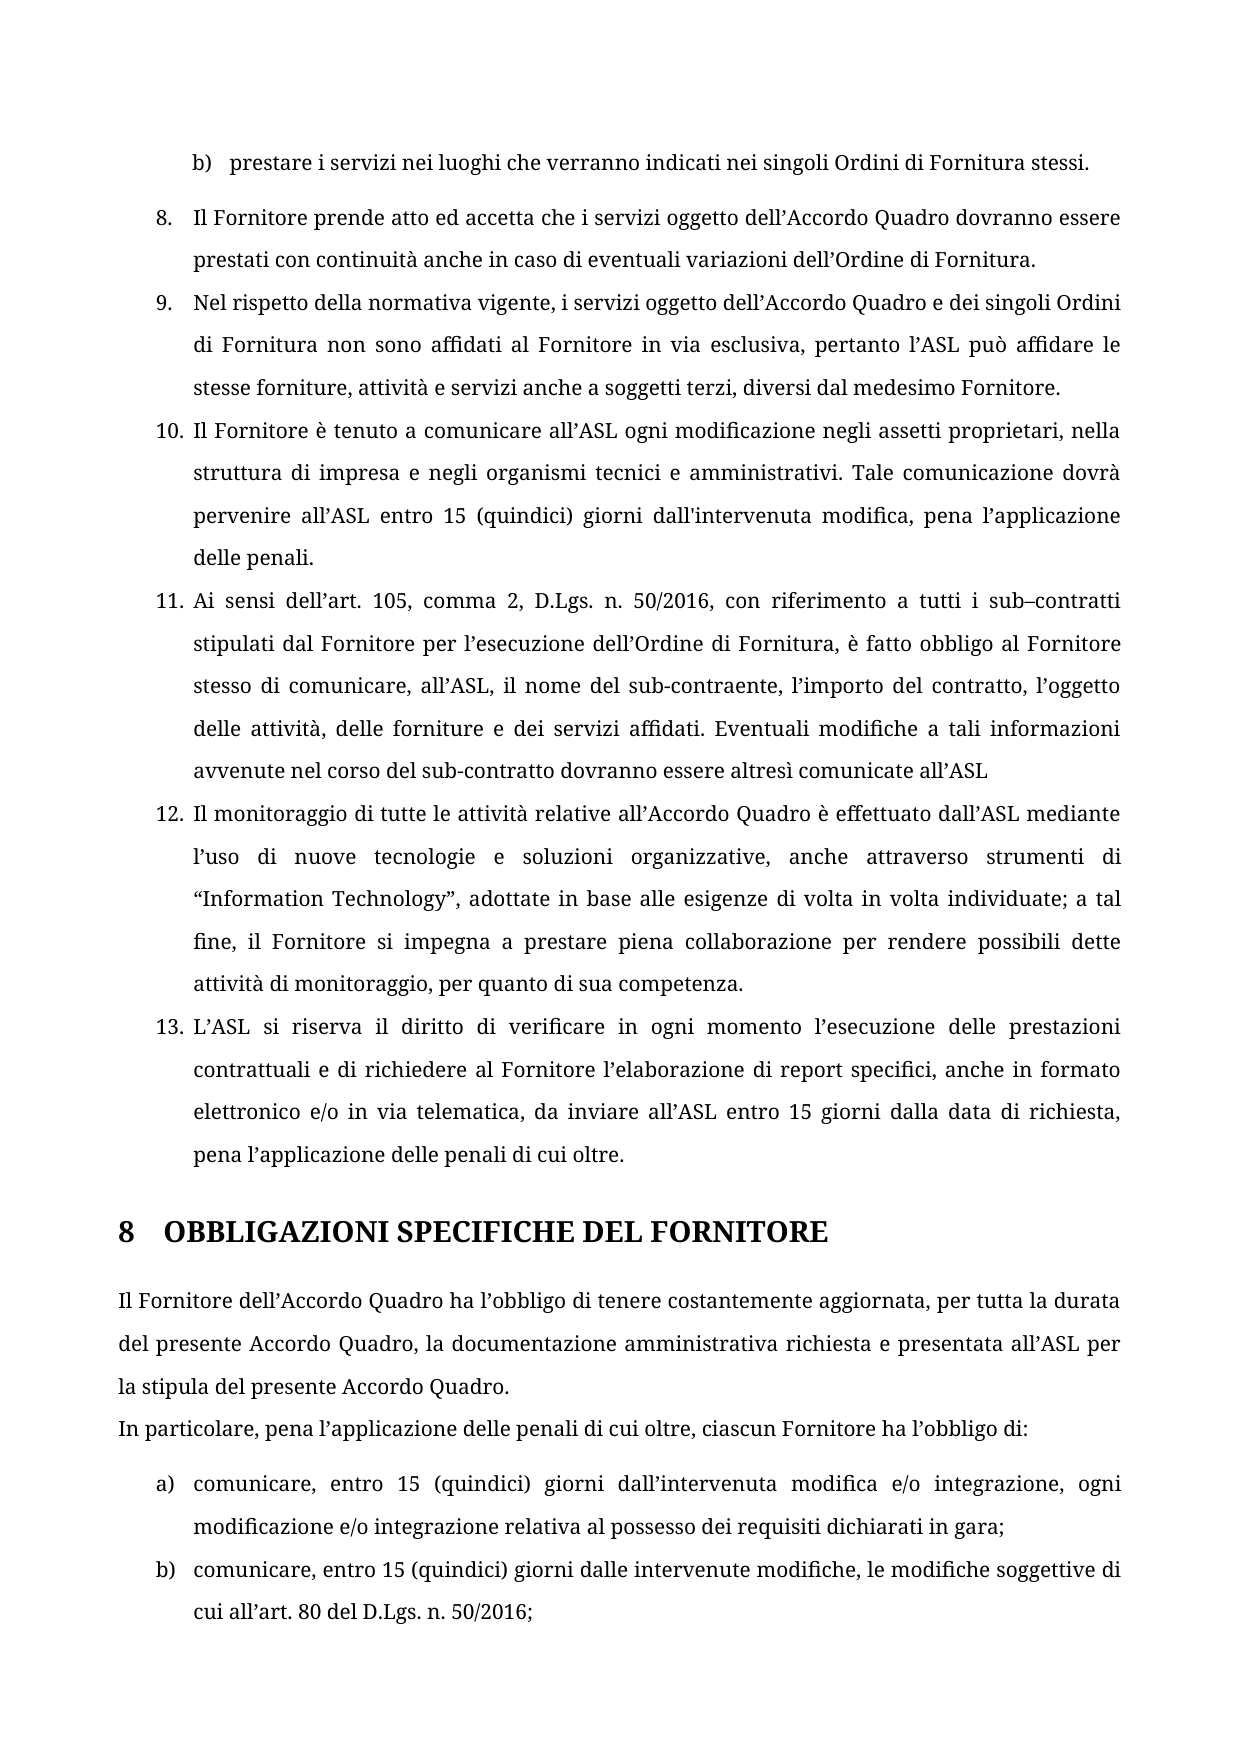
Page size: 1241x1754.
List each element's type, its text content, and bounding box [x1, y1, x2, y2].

list Nel rispetto della normativa vigente, i servizi oggetto dell’Accordo Quadro e dei singoli Ordini di Fornitura non sono affidati al Fornitore in via esclusiva, pertanto l’ASL può affidare le stesse forniture, attività e servizi anche a soggetti terzi, diversi dal medesimo Fornitore. [156, 288, 1122, 402]
list prestare i servizi nei luoghi che verranno indicati nei singoli Ordini di Fornitura stessi. [192, 148, 1122, 176]
list L’ASL si riserva il diritto di verificare in ogni momento l’esecuzione delle prestazioni contrattuali e di richiedere al Fornitore l’elaborazione di report specifici, anche in formato elettronico e/o in via telematica, da inviare all’ASL entro 15 giorni dalla data di richiesta, pena l’applicazione delle penali di cui oltre. [156, 1012, 1122, 1168]
list comunicare, entro 15 (quindici) giorni dalle intervenute modifiche, le modifiche soggettive di cui all’art. 80 del D.Lgs. n. 50/2016; [156, 1555, 1122, 1626]
list Ai sensi dell’art. 105, comma 2, D.Lgs. n. 50/2016, con riferimento a tutti i sub–contratti stipulati dal Fornitore per l’esecuzione dell’Ordine di Fornitura, è fatto obbligo al Fornitore stesso di comunicare, all’ASL, il nome del sub-contraente, l’importo del contratto, l’oggetto delle attività, delle forniture e dei servizi affidati. Eventuali modifiche a tali informazioni avvenute nel corso del sub-contratto dovranno essere altresì comunicate all’ASL [156, 586, 1122, 785]
text Il Fornitore dell’Accordo Quadro ha l’obbligo di tenere costantemente aggiornata, per tutta la durata del presente Accordo Quadro, la documentazione amministrativa richiesta e presentata all’ASL per la stipula del presente Accordo Quadro. [118, 1287, 1122, 1400]
list Il Fornitore è tenuto a comunicare all’ASL ogni modificazione negli assetti proprietari, nella struttura di impresa e negli organismi tecnici e amministrativi. Tale comunicazione dovrà pervenire all’ASL entro 15 (quindici) giorni dall'intervenuta modifica, pena l’applicazione delle penali. [156, 416, 1122, 572]
subtitle OBBLIGAZIONI SPECIFICHE DEL FORNITORE [118, 1212, 1122, 1251]
list Il monitoraggio di tutte le attività relative all’Accordo Quadro è effettuato dall’ASL mediante l’uso di nuove tecnologie e soluzioni organizzative, anche attraverso strumenti di “Information Technology”, adottate in base alle esigenze di volta in volta individuate; a tal fine, il Fornitore si impegna a prestare piena collaborazione per rendere possibili dette attività di monitoraggio, per quanto di sua competenza. [156, 799, 1122, 998]
text In particolare, pena l’applicazione delle penali di cui oltre, ciascun Fornitore ha l’obbligo di: [118, 1414, 1122, 1443]
list comunicare, entro 15 (quindici) giorni dall’intervenuta modifica e/o integrazione, ogni modificazione e/o integrazione relativa al possesso dei requisiti dichiarati in gara; [156, 1469, 1122, 1541]
list Il Fornitore prende atto ed accetta che i servizi oggetto dell’Accordo Quadro dovranno essere prestati con continuità anche in caso di eventuali variazioni dell’Ordine di Fornitura. [156, 203, 1122, 274]
